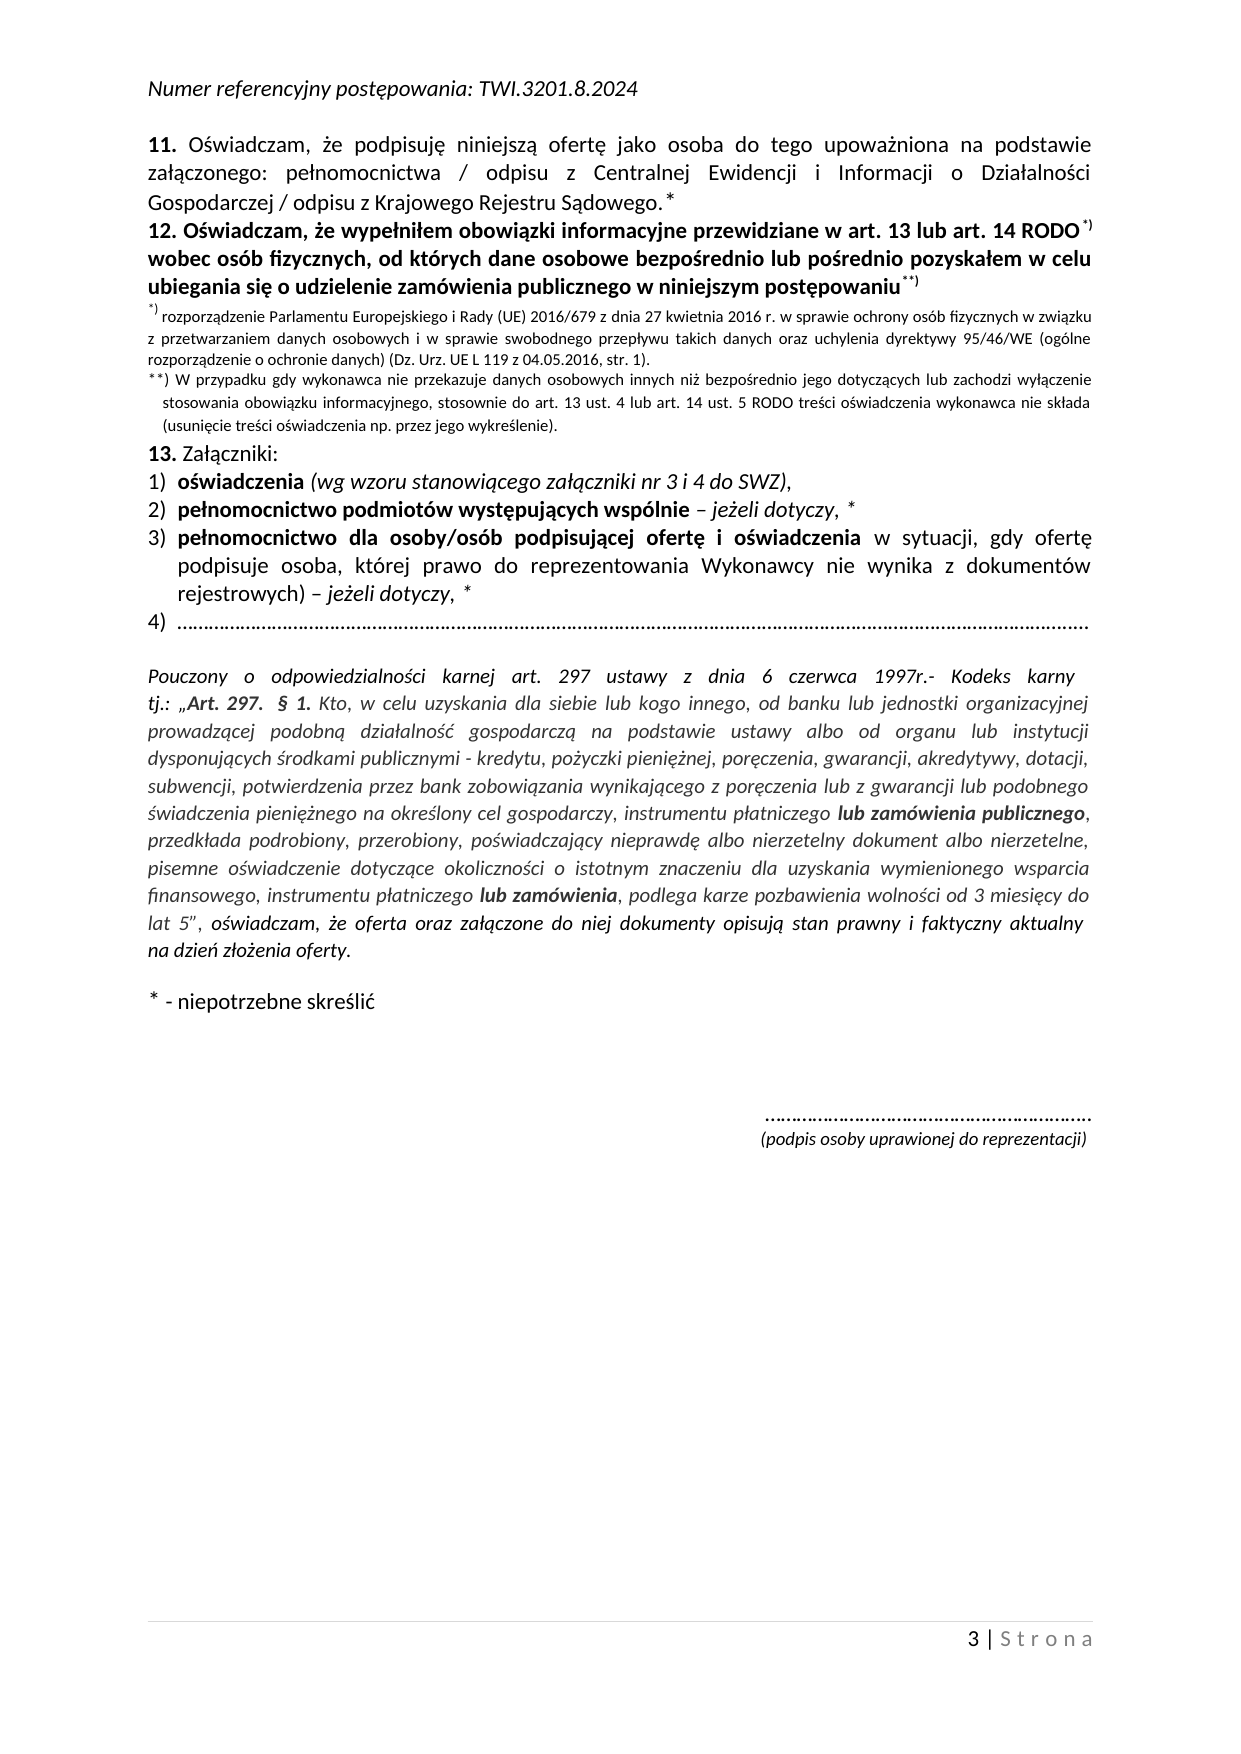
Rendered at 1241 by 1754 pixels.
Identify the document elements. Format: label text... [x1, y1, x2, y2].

text Pouczony o odpowiedzialności karnej art. 297 ustawy z dnia 6 czerwca 1997r.- Kodeks karny tj.: „Art. 297. § 1. Kto, w celu uzyskania dla siebie lub kogo innego, od banku lub jednostki organizacyjnej prowadzącej podobną działalność gospodarczą na podstawie ustawy albo od organu lub instytucji dysponujących środkami publicznymi - kredytu, pożyczki pieniężnej, poręczenia, gwarancji, akredytywy, dotacji, subwencji, potwierdzenia przez bank zobowiązania wynikającego z poręczenia lub z gwarancji lub podobnego świadczenia pieniężnego na określony cel gospodarczy, instrumentu płatniczego lub zamówienia publicznego, przedkłada podrobiony, przerobiony, poświadczający nieprawdę albo nierzetelny dokument albo nierzetelne, pisemne oświadczenie dotyczące okoliczności o istotnym znaczeniu dla uzyskania wymienionego wsparcia finansowego, instrumentu płatniczego lub zamówienia, podlega karze pozbawienia wolności od 3 miesięcy do lat 5”, oświadczam, że oferta oraz załączone do niej dokumenty opisują stan prawny i faktyczny aktualny na dzień złożenia oferty. [148, 663, 1093, 963]
text 12. Oświadczam, że wypełniłem obowiązki informacyjne przewidziane w art. 13 lub art. 14 RODO*) wobec osób fizycznych, od których dane osobowe bezpośrednio lub pośrednio pozyskałem w celu ubiegania się o udzielenie zamówienia publicznego w niniejszym postępowaniu**) [148, 216, 1093, 300]
text …………………………………………………….. [148, 1099, 1093, 1127]
list oświadczenia (wg wzoru stanowiącego załączniki nr 3 i 4 do SWZ), [148, 467, 1093, 495]
text 11. Oświadczam, że podpisuję niniejszą ofertę jako osoba do tego upoważniona na podstawie załączonego: pełnomocnictwa / odpisu z Centralnej Ewidencji i Informacji o Działalności Gospodarczej / odpisu z Krajowego Rejestru Sądowego.* [148, 130, 1093, 216]
list ……………………………………………………………………………………………………………………………………………………..… [148, 607, 1093, 635]
list pełnomocnictwo podmiotów występujących wspólnie – jeżeli dotyczy, * [148, 495, 1093, 523]
text (podpis osoby uprawionej do reprezentacji) [148, 1127, 1093, 1150]
text 13. Załączniki: [148, 439, 1093, 467]
text *) rozporządzenie Parlamentu Europejskiego i Rady (UE) 2016/679 z dnia 27 kwietnia 2016 r. w sprawie ochrony osób fizycznych w związku z przetwarzaniem danych osobowych i w sprawie swobodnego przepływu takich danych oraz uchylenia dyrektywy 95/46/WE (ogólne rozporządzenie o ochronie danych) (Dz. Urz. UE L 119 z 04.05.2016, str. 1). [148, 300, 1093, 369]
text * - niepotrzebne skreślić [148, 985, 1093, 1015]
text **) W przypadku gdy wykonawca nie przekazuje danych osobowych innych niż bezpośrednio jego dotyczących lub zachodzi wyłączenie stosowania obowiązku informacyjnego, stosownie do art. 13 ust. 4 lub art. 14 ust. 5 RODO treści oświadczenia wykonawca nie składa (usunięcie treści oświadczenia np. przez jego wykreślenie). [148, 369, 1093, 436]
list pełnomocnictwo dla osoby/osób podpisującej ofertę i oświadczenia w sytuacji, gdy ofertę podpisuje osoba, której prawo do reprezentowania Wykonawcy nie wynika z dokumentów rejestrowych) – jeżeli dotyczy, * [148, 523, 1093, 607]
